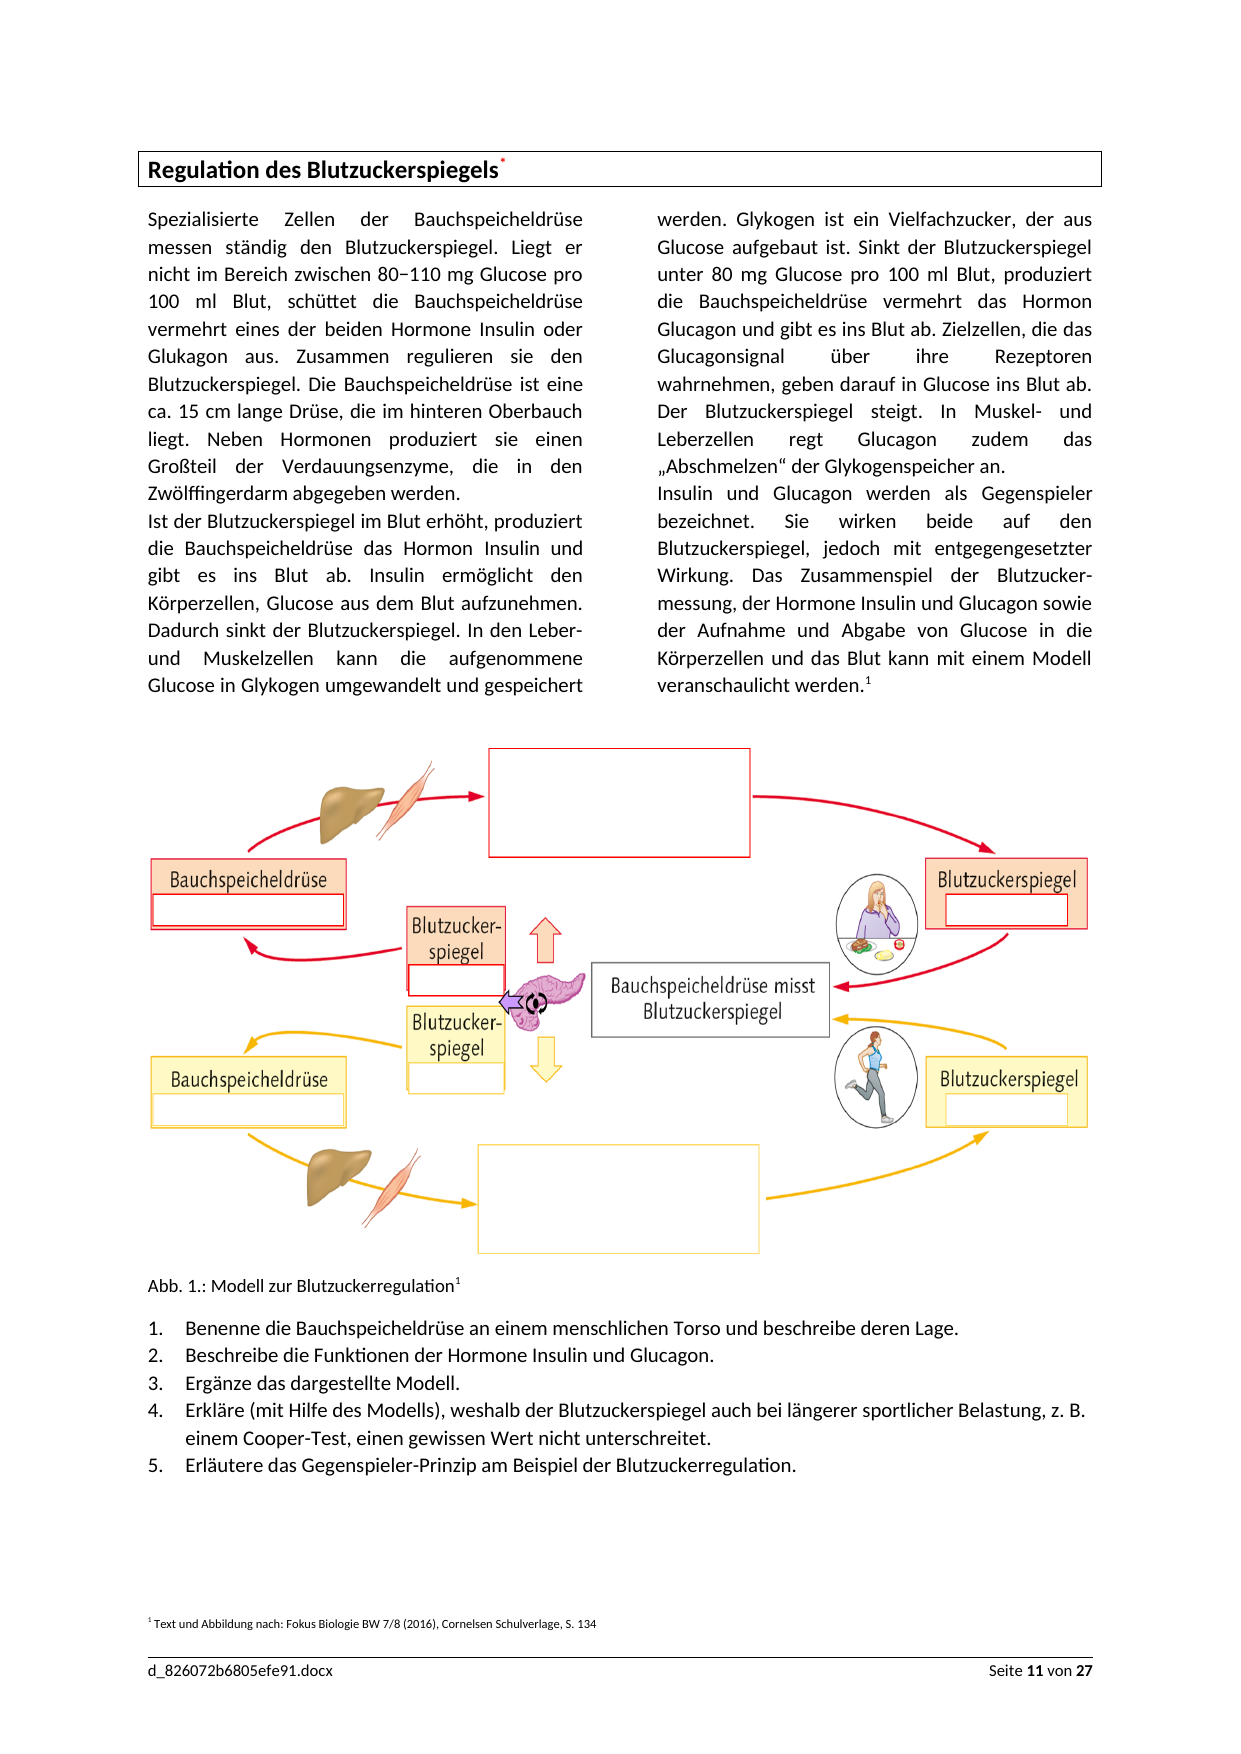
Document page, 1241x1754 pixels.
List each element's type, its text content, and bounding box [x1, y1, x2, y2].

list Erkläre (mit Hilfe des Modells), weshalb der Blutzuckerspiegel auch bei längerer sportlicher Belastung, z. B. einem Cooper-Test, einen gewissen Wert nicht unterschreitet. [148, 1397, 1093, 1450]
list Benenne die Bauchspeicheldrüse an einem menschlichen Torso und beschreibe deren Lage. [148, 1315, 1093, 1341]
text Abb. 1.: Modell zur Blutzuckerregulation1 [148, 1274, 1093, 1297]
picture [147, 730, 1093, 1255]
list Ergänze das dargestellte Modell. [148, 1370, 1093, 1395]
text Insulin und Glucagon werden als Gegenspieler bezeichnet. Sie wirken beide auf den Blutzuckerspiegel, jedoch mit entgegengesetzter Wirkung. Das Zusammenspiel der Blutzucker-messung, der Hormone Insulin und Glucagon sowie der Aufnahme und Abgabe von Glucose in die Körperzellen und das Blut kann mit einem Modell veranschaulicht werden.1 [657, 481, 1093, 698]
list Erläutere das Gegenspieler-Prinzip am Beispiel der Blutzuckerregulation. [148, 1452, 1093, 1477]
text Ist der Blutzuckerspiegel im Blut erhöht, produziert die Bauchspeicheldrüse das Hormon Insulin und gibt es ins Blut ab. Insulin ermöglicht den Körperzellen, Glucose aus dem Blut aufzunehmen. Dadurch sinkt der Blutzuckerspiegel. In den Leber- und Muskelzellen kann die aufgenommene Glucose in Glykogen umgewandelt und gespeichert werden. Glykogen ist ein Vielfachzucker, der aus Glucose aufgebaut ist. Sinkt der Blutzuckerspiegel unter 80 mg Glucose pro 100 ml Blut, produziert die Bauchspeicheldrüse vermehrt das Hormon Glucagon und gibt es ins Blut ab. Zielzellen, die das Glucagonsignal über ihre Rezeptoren wahrnehmen, geben darauf in Glucose ins Blut ab. Der Blutzuckerspiegel steigt. In Muskel- und Leberzellen regt Glucagon zudem das „Abschmelzen“ der Glykogenspeicher an. [148, 508, 583, 698]
text 1 Text und Abbildung nach: Fokus Biologie BW 7/8 (2016), Cornelsen Schulverlage, S. 134 [148, 1616, 1093, 1631]
text Regulation des Blutzuckerspiegels* [139, 152, 1101, 186]
text Ist der Blutzuckerspiegel im Blut erhöht, produziert die Bauchspeicheldrüse das Hormon Insulin und gibt es ins Blut ab. Insulin ermöglicht den Körperzellen, Glucose aus dem Blut aufzunehmen. Dadurch sinkt der Blutzuckerspiegel. In den Leber- und Muskelzellen kann die aufgenommene Glucose in Glykogen umgewandelt und gespeichert werden. Glykogen ist ein Vielfachzucker, der aus Glucose aufgebaut ist. Sinkt der Blutzuckerspiegel unter 80 mg Glucose pro 100 ml Blut, produziert die Bauchspeicheldrüse vermehrt das Hormon Glucagon und gibt es ins Blut ab. Zielzellen, die das Glucagonsignal über ihre Rezeptoren wahrnehmen, geben darauf in Glucose ins Blut ab. Der Blutzuckerspiegel steigt. In Muskel- und Leberzellen regt Glucagon zudem das „Abschmelzen“ der Glykogenspeicher an. [657, 207, 1093, 478]
list Beschreibe die Funktionen der Hormone Insulin und Glucagon. [148, 1342, 1093, 1368]
text Spezialisierte Zellen der Bauchspeicheldrüse messen ständig den Blutzuckerspiegel. Liegt er nicht im Bereich zwischen 80−110 mg Glucose pro 100 ml Blut, schüttet die Bauchspeicheldrüse vermehrt eines der beiden Hormone Insulin oder Glukagon aus. Zusammen regulieren sie den Blutzuckerspiegel. Die Bauchspeicheldrüse ist eine ca. 15 cm lange Drüse, die im hinteren Oberbauch liegt. Neben Hormonen produziert sie einen Großteil der Verdauungsenzyme, die in den Zwölffingerdarm abgegeben werden. [148, 207, 583, 506]
